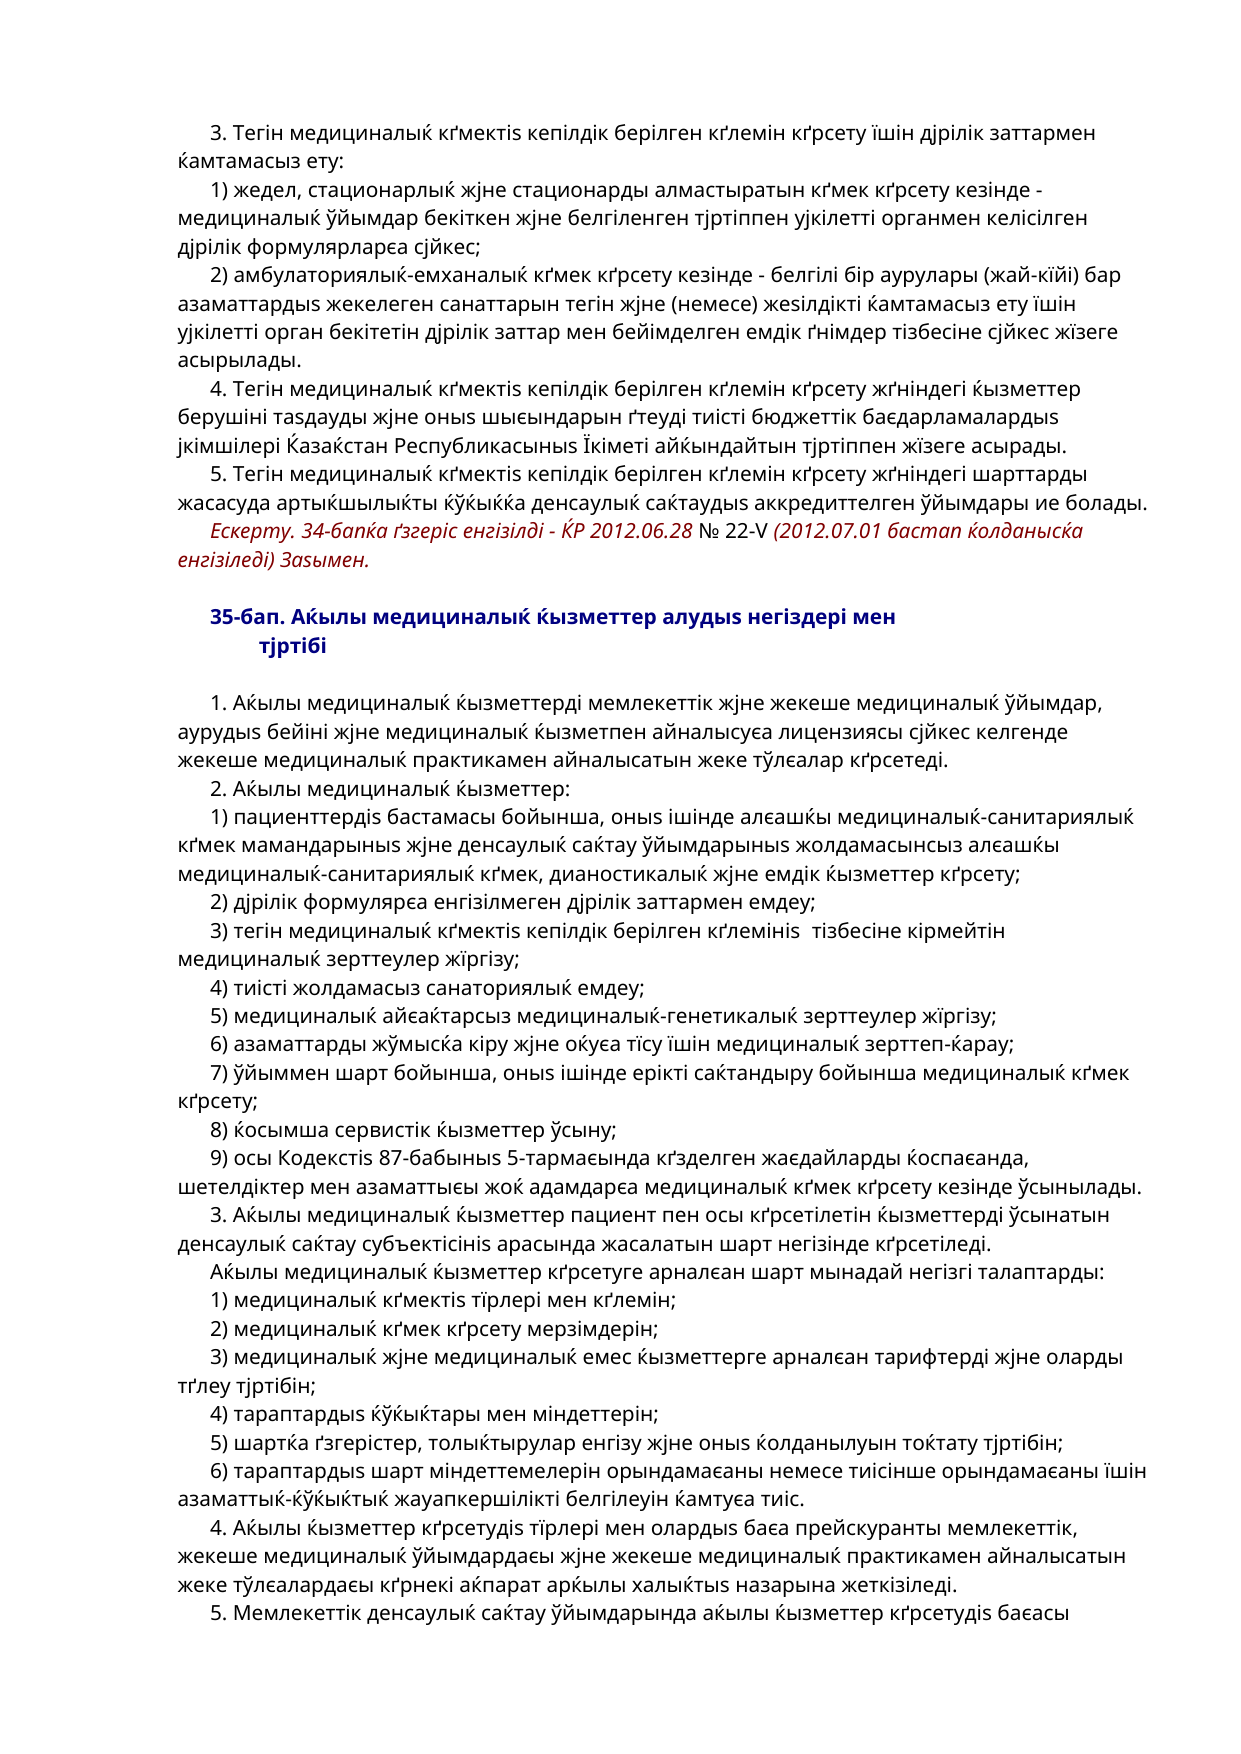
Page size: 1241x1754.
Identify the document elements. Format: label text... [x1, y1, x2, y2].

text 35-бап. Аќылы медициналыќ ќызметтер алудыѕ негіздері мен тјртібі [177, 602, 1152, 659]
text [177, 688, 1152, 1627]
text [177, 118, 1152, 573]
